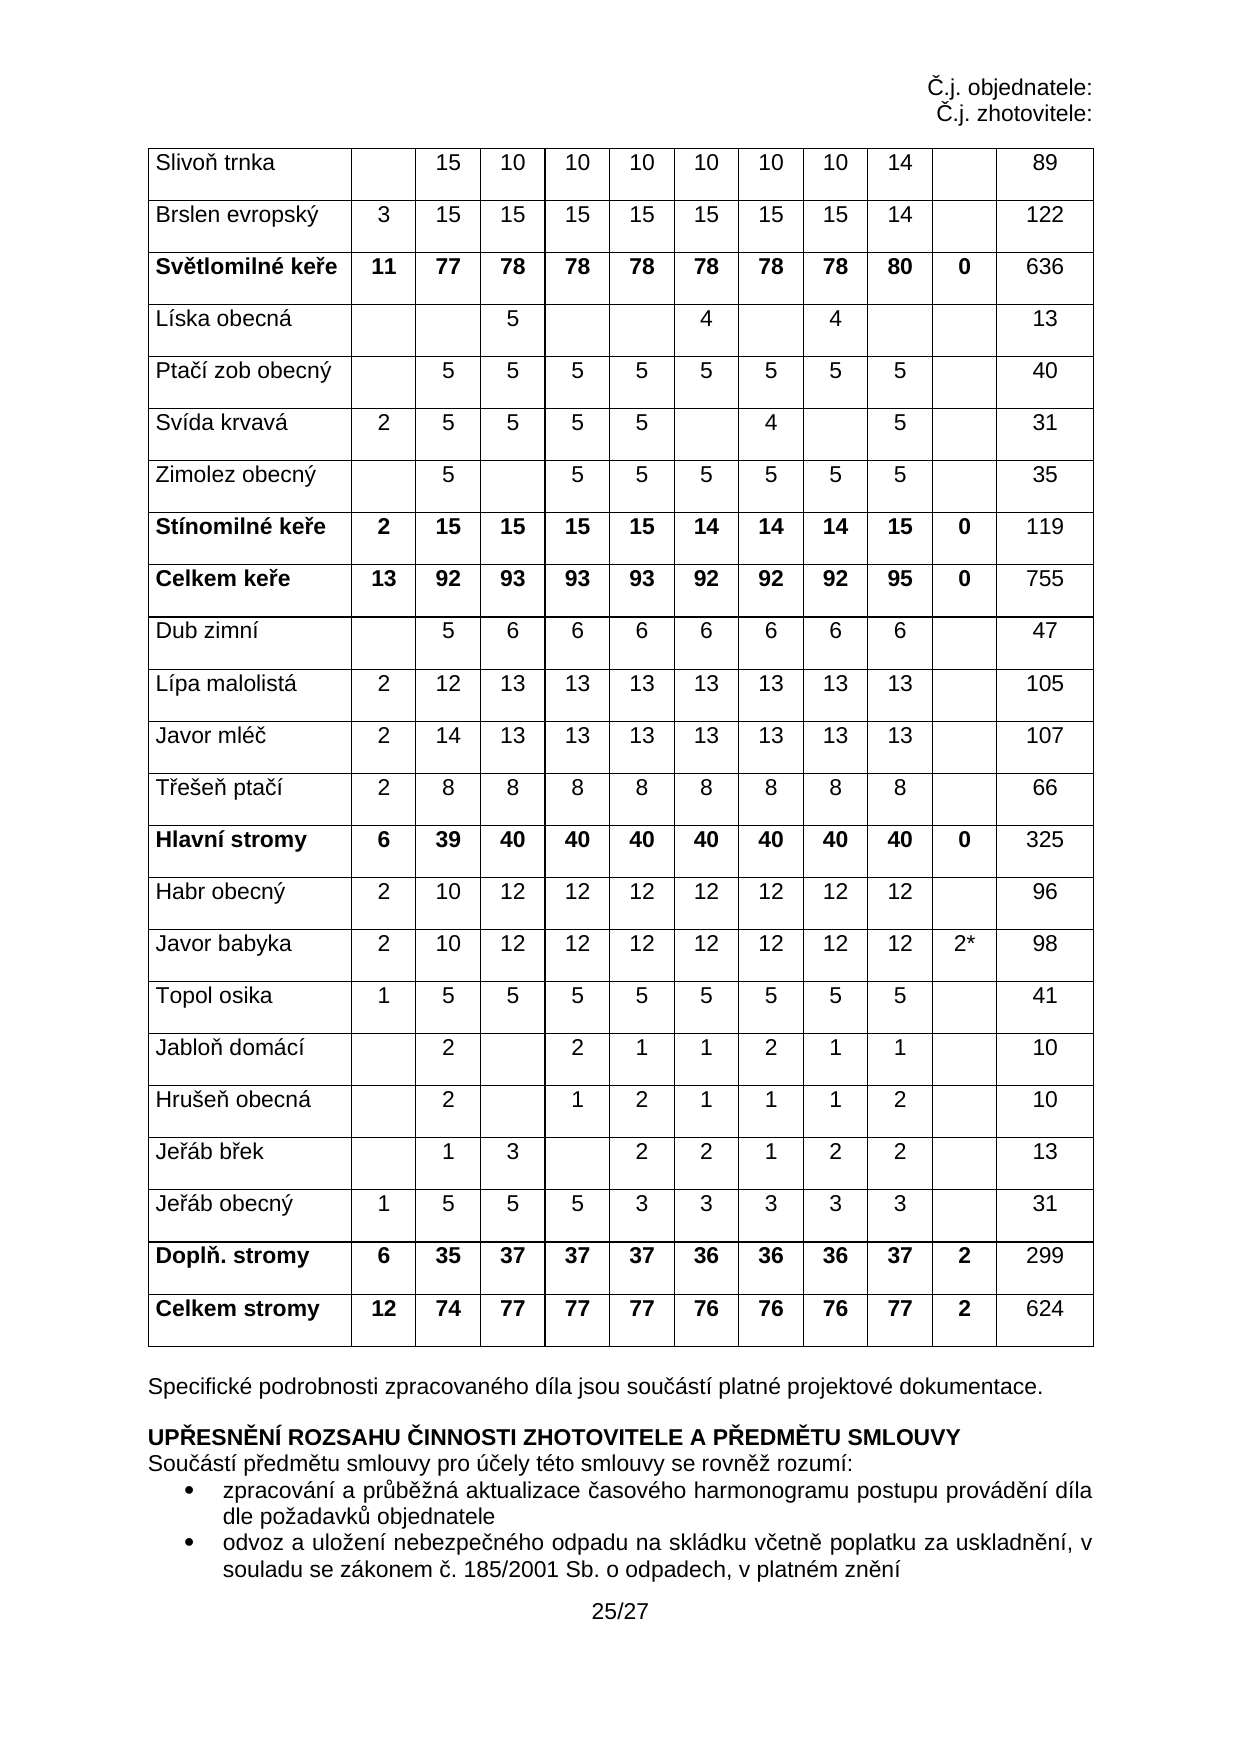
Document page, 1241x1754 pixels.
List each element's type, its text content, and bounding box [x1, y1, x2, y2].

table_cell 93 [610, 565, 674, 616]
table_cell Světlomilné keře [149, 253, 351, 304]
table_cell [933, 722, 996, 773]
table_cell [933, 982, 996, 1033]
table_cell 8 [675, 774, 738, 825]
table_cell [352, 461, 415, 512]
table_cell [352, 357, 415, 408]
table_cell [933, 1190, 996, 1241]
table_cell 37 [546, 1243, 609, 1293]
table_cell 5 [739, 461, 803, 512]
table_cell 6 [610, 618, 674, 668]
table_cell 2 [416, 1086, 480, 1137]
table_cell 5 [546, 982, 609, 1033]
table_cell 12 [610, 878, 674, 929]
table_cell 35 [997, 461, 1093, 512]
table_cell [352, 1086, 415, 1137]
table_cell 5 [416, 461, 480, 512]
table_cell 12 [739, 878, 803, 929]
table_cell 77 [546, 1295, 609, 1346]
table_cell 1 [739, 1086, 803, 1137]
table_cell 4 [675, 305, 738, 356]
table_cell 2* [933, 930, 996, 981]
table_cell 2 [675, 1138, 738, 1189]
table_cell 35 [416, 1243, 480, 1293]
table_cell 10 [997, 1086, 1093, 1137]
table_cell 15 [804, 201, 867, 252]
table_cell 1 [546, 1086, 609, 1137]
table_cell 15 [416, 149, 480, 200]
table_cell 12 [610, 930, 674, 981]
table_cell 77 [868, 1295, 932, 1346]
table_cell 5 [481, 305, 544, 356]
table_cell [868, 305, 932, 356]
table_cell Javor mléč [149, 722, 351, 773]
table_cell [352, 305, 415, 356]
table_cell 0 [933, 253, 996, 304]
table_cell [675, 409, 738, 460]
text Součástí předmětu smlouvy pro účely této smlouvy se rovněž rozumí: [148, 1450, 1093, 1477]
table_cell Celkem stromy [149, 1295, 351, 1346]
table_cell 2 [804, 1138, 867, 1189]
table_cell 36 [739, 1243, 803, 1293]
table_cell 98 [997, 930, 1093, 981]
table_cell 3 [804, 1190, 867, 1241]
table_cell 3 [610, 1190, 674, 1241]
table_cell 78 [546, 253, 609, 304]
table_cell 12 [352, 1295, 415, 1346]
table_cell 2 [352, 774, 415, 825]
table_cell 93 [546, 565, 609, 616]
table_cell 15 [546, 201, 609, 252]
table_cell 1 [739, 1138, 803, 1189]
table_cell 12 [804, 930, 867, 981]
table_cell 2 [739, 1034, 803, 1085]
table_cell 4 [739, 409, 803, 460]
table_cell 36 [675, 1243, 738, 1293]
table_cell 2 [933, 1243, 996, 1293]
table_cell 325 [997, 826, 1093, 877]
table_cell 0 [933, 565, 996, 616]
table_cell 6 [675, 618, 738, 668]
table_cell 12 [546, 930, 609, 981]
table_cell 2 [546, 1034, 609, 1085]
table_cell [481, 1086, 544, 1137]
table_cell 6 [546, 618, 609, 668]
table_cell 5 [416, 982, 480, 1033]
table_cell 10 [610, 149, 674, 200]
table_cell 10 [481, 149, 544, 200]
table_cell 78 [481, 253, 544, 304]
table_cell Jabloň domácí [149, 1034, 351, 1085]
table_cell 13 [610, 722, 674, 773]
table_cell [933, 670, 996, 721]
table_cell 2 [868, 1086, 932, 1137]
table_cell [933, 409, 996, 460]
table_cell 10 [416, 930, 480, 981]
table_cell 74 [416, 1295, 480, 1346]
table_cell 13 [675, 670, 738, 721]
table_cell 122 [997, 201, 1093, 252]
table_cell 0 [933, 513, 996, 564]
table_cell Brslen evropský [149, 201, 351, 252]
table_cell 13 [546, 722, 609, 773]
table_cell 15 [610, 201, 674, 252]
table_cell 92 [739, 565, 803, 616]
table_cell 4 [804, 305, 867, 356]
table_cell 12 [546, 878, 609, 929]
table_cell [352, 149, 415, 200]
table_cell 5 [416, 357, 480, 408]
table_cell 15 [481, 201, 544, 252]
table_cell [481, 461, 544, 512]
table_cell 13 [804, 722, 867, 773]
table_cell Topol osika [149, 982, 351, 1033]
table_cell 8 [416, 774, 480, 825]
table_cell 12 [675, 930, 738, 981]
table_cell 10 [739, 149, 803, 200]
table_cell 10 [804, 149, 867, 200]
table_cell 5 [739, 982, 803, 1033]
table_cell 3 [868, 1190, 932, 1241]
table_cell Stínomilné keře [149, 513, 351, 564]
table_cell 41 [997, 982, 1093, 1033]
table_cell 5 [610, 982, 674, 1033]
table_cell 77 [481, 1295, 544, 1346]
table_cell 5 [804, 357, 867, 408]
table_cell 2 [352, 878, 415, 929]
table_cell [933, 357, 996, 408]
table_cell Třešeň ptačí [149, 774, 351, 825]
table_cell 13 [675, 722, 738, 773]
table_cell Dub zimní [149, 618, 351, 668]
table_cell 5 [416, 409, 480, 460]
table_cell 39 [416, 826, 480, 877]
table_cell 10 [416, 878, 480, 929]
table_cell 78 [739, 253, 803, 304]
table_cell 8 [739, 774, 803, 825]
table_cell [933, 1034, 996, 1085]
table_cell 5 [546, 357, 609, 408]
table_cell 14 [739, 513, 803, 564]
table_cell [352, 618, 415, 668]
table_cell 76 [739, 1295, 803, 1346]
text Specifické podrobnosti zpracovaného díla jsou součástí platné projektové dokumentace. [148, 1373, 1093, 1399]
table_cell 40 [481, 826, 544, 877]
table_cell 5 [481, 409, 544, 460]
table_cell [933, 1138, 996, 1189]
table_cell 5 [675, 982, 738, 1033]
table_cell 76 [675, 1295, 738, 1346]
table_cell 93 [481, 565, 544, 616]
table_cell Jeřáb břek [149, 1138, 351, 1189]
table_cell 107 [997, 722, 1093, 773]
table_cell Zimolez obecný [149, 461, 351, 512]
table_cell 14 [804, 513, 867, 564]
table_cell Lípa malolistá [149, 670, 351, 721]
table_cell 12 [868, 930, 932, 981]
table_cell 14 [868, 149, 932, 200]
table_cell 13 [352, 565, 415, 616]
table_cell 3 [675, 1190, 738, 1241]
table_cell 96 [997, 878, 1093, 929]
table_cell 8 [868, 774, 932, 825]
table_cell [610, 305, 674, 356]
table_cell 77 [610, 1295, 674, 1346]
table_cell 92 [804, 565, 867, 616]
table_cell 40 [610, 826, 674, 877]
table_cell 299 [997, 1243, 1093, 1293]
list odvoz a uložení nebezpečného odpadu na skládku včetně poplatku za uskladnění, v souladu se zákonem č. 185/2001 Sb. o odpadech, v platném znění [185, 1529, 1093, 1582]
table_cell 78 [804, 253, 867, 304]
table_cell 15 [416, 201, 480, 252]
table_cell 15 [739, 201, 803, 252]
table_cell 12 [481, 878, 544, 929]
text UPŘESNĚNÍ ROZSAHU ČINNOSTI ZHOTOVITELE A PŘEDMĚTU SMLOUVY [148, 1424, 1093, 1450]
table_cell 40 [997, 357, 1093, 408]
table_cell Doplň. stromy [149, 1243, 351, 1293]
table_cell 5 [868, 409, 932, 460]
table_cell 6 [481, 618, 544, 668]
table_cell 12 [416, 670, 480, 721]
table_cell 5 [416, 1190, 480, 1241]
table_cell Svída krvavá [149, 409, 351, 460]
table_cell 14 [416, 722, 480, 773]
table_cell 14 [675, 513, 738, 564]
table_cell 78 [610, 253, 674, 304]
table_cell 31 [997, 409, 1093, 460]
table_cell 40 [868, 826, 932, 877]
table_cell 6 [804, 618, 867, 668]
table_cell 8 [804, 774, 867, 825]
table_cell Jeřáb obecný [149, 1190, 351, 1241]
table_cell Javor babyka [149, 930, 351, 981]
table_cell 13 [997, 1138, 1093, 1189]
table_cell 37 [868, 1243, 932, 1293]
table_cell [546, 305, 609, 356]
table_cell 6 [868, 618, 932, 668]
table_cell 5 [804, 982, 867, 1033]
table_cell 5 [546, 409, 609, 460]
table_cell 12 [868, 878, 932, 929]
table_cell Hlavní stromy [149, 826, 351, 877]
table_cell 2 [933, 1295, 996, 1346]
table_cell 5 [675, 461, 738, 512]
table_cell 2 [352, 670, 415, 721]
table_cell 3 [481, 1138, 544, 1189]
table_cell 5 [481, 982, 544, 1033]
table_cell [933, 201, 996, 252]
table_cell 13 [481, 722, 544, 773]
table_cell 95 [868, 565, 932, 616]
table_cell 13 [546, 670, 609, 721]
table_cell [352, 1034, 415, 1085]
table_cell 2 [352, 722, 415, 773]
table_cell [804, 409, 867, 460]
table_cell 80 [868, 253, 932, 304]
table_cell 636 [997, 253, 1093, 304]
table_cell 5 [546, 461, 609, 512]
table_cell 40 [546, 826, 609, 877]
table_cell 37 [481, 1243, 544, 1293]
table_cell 13 [739, 722, 803, 773]
table_cell 40 [804, 826, 867, 877]
table_cell 66 [997, 774, 1093, 825]
table_cell Hrušeň obecná [149, 1086, 351, 1137]
table_cell 755 [997, 565, 1093, 616]
table_cell Líska obecná [149, 305, 351, 356]
table_cell 12 [481, 930, 544, 981]
table_cell 5 [610, 461, 674, 512]
table_cell 13 [997, 305, 1093, 356]
table_cell 5 [546, 1190, 609, 1241]
table_cell [933, 618, 996, 668]
table_cell 76 [804, 1295, 867, 1346]
table_cell 10 [997, 1034, 1093, 1085]
table_cell 5 [675, 357, 738, 408]
table_cell 40 [739, 826, 803, 877]
table_cell 3 [739, 1190, 803, 1241]
table_cell [933, 149, 996, 200]
table_cell 5 [610, 409, 674, 460]
table_cell 1 [804, 1034, 867, 1085]
table_cell 0 [933, 826, 996, 877]
table_cell 5 [868, 357, 932, 408]
table_cell 15 [610, 513, 674, 564]
table_cell 8 [546, 774, 609, 825]
table_cell 2 [352, 409, 415, 460]
table_cell 2 [610, 1086, 674, 1137]
table_cell 1 [868, 1034, 932, 1085]
table_cell [933, 774, 996, 825]
table_cell 6 [352, 1243, 415, 1293]
table_cell 36 [804, 1243, 867, 1293]
table_cell 92 [675, 565, 738, 616]
table_cell 12 [675, 878, 738, 929]
table_cell 15 [416, 513, 480, 564]
table_cell [481, 1034, 544, 1085]
table_cell [933, 878, 996, 929]
table_cell 5 [610, 357, 674, 408]
table_cell 15 [868, 513, 932, 564]
table_cell 105 [997, 670, 1093, 721]
table_cell 89 [997, 149, 1093, 200]
table_cell 1 [352, 1190, 415, 1241]
table_cell 5 [868, 982, 932, 1033]
table_cell 5 [739, 357, 803, 408]
table_cell 1 [416, 1138, 480, 1189]
table_cell 6 [352, 826, 415, 877]
table_cell 624 [997, 1295, 1093, 1346]
table_cell 2 [352, 513, 415, 564]
table_cell 6 [739, 618, 803, 668]
table_cell 77 [416, 253, 480, 304]
table_cell 13 [739, 670, 803, 721]
table_cell 1 [610, 1034, 674, 1085]
table_cell 10 [675, 149, 738, 200]
table_cell [739, 305, 803, 356]
table_cell 92 [416, 565, 480, 616]
table_cell 5 [481, 357, 544, 408]
table_cell 13 [868, 670, 932, 721]
table_cell 1 [352, 982, 415, 1033]
table_cell 13 [481, 670, 544, 721]
table_cell 40 [675, 826, 738, 877]
table_cell 14 [868, 201, 932, 252]
table_cell 13 [868, 722, 932, 773]
table_cell 5 [804, 461, 867, 512]
table_cell 2 [868, 1138, 932, 1189]
table_cell Slivoň trnka [149, 149, 351, 200]
table_cell 31 [997, 1190, 1093, 1241]
table_cell 5 [416, 618, 480, 668]
table_cell 13 [610, 670, 674, 721]
table_cell 11 [352, 253, 415, 304]
table_cell [933, 305, 996, 356]
table_cell 8 [481, 774, 544, 825]
table_cell 78 [675, 253, 738, 304]
table_cell 2 [352, 930, 415, 981]
table_cell [416, 305, 480, 356]
table_cell 15 [546, 513, 609, 564]
table_cell 1 [675, 1034, 738, 1085]
table_cell 119 [997, 513, 1093, 564]
table_cell 37 [610, 1243, 674, 1293]
table_cell 15 [675, 201, 738, 252]
table_cell 2 [416, 1034, 480, 1085]
table_cell [546, 1138, 609, 1189]
table_cell [933, 1086, 996, 1137]
list zpracování a průběžná aktualizace časového harmonogramu postupu provádění díla dle požadavků objednatele [185, 1477, 1093, 1529]
table_cell 1 [675, 1086, 738, 1137]
table_cell 15 [481, 513, 544, 564]
table_cell 1 [804, 1086, 867, 1137]
table_cell Ptačí zob obecný [149, 357, 351, 408]
table_cell 12 [804, 878, 867, 929]
table_cell 3 [352, 201, 415, 252]
table_cell 12 [739, 930, 803, 981]
table_cell 8 [610, 774, 674, 825]
table_cell [933, 461, 996, 512]
table_cell 5 [868, 461, 932, 512]
table_cell Celkem keře [149, 565, 351, 616]
table_cell 2 [610, 1138, 674, 1189]
table_cell Habr obecný [149, 878, 351, 929]
table_cell 47 [997, 618, 1093, 668]
table_cell 5 [481, 1190, 544, 1241]
table_cell [352, 1138, 415, 1189]
table_cell 10 [546, 149, 609, 200]
table_cell 13 [804, 670, 867, 721]
